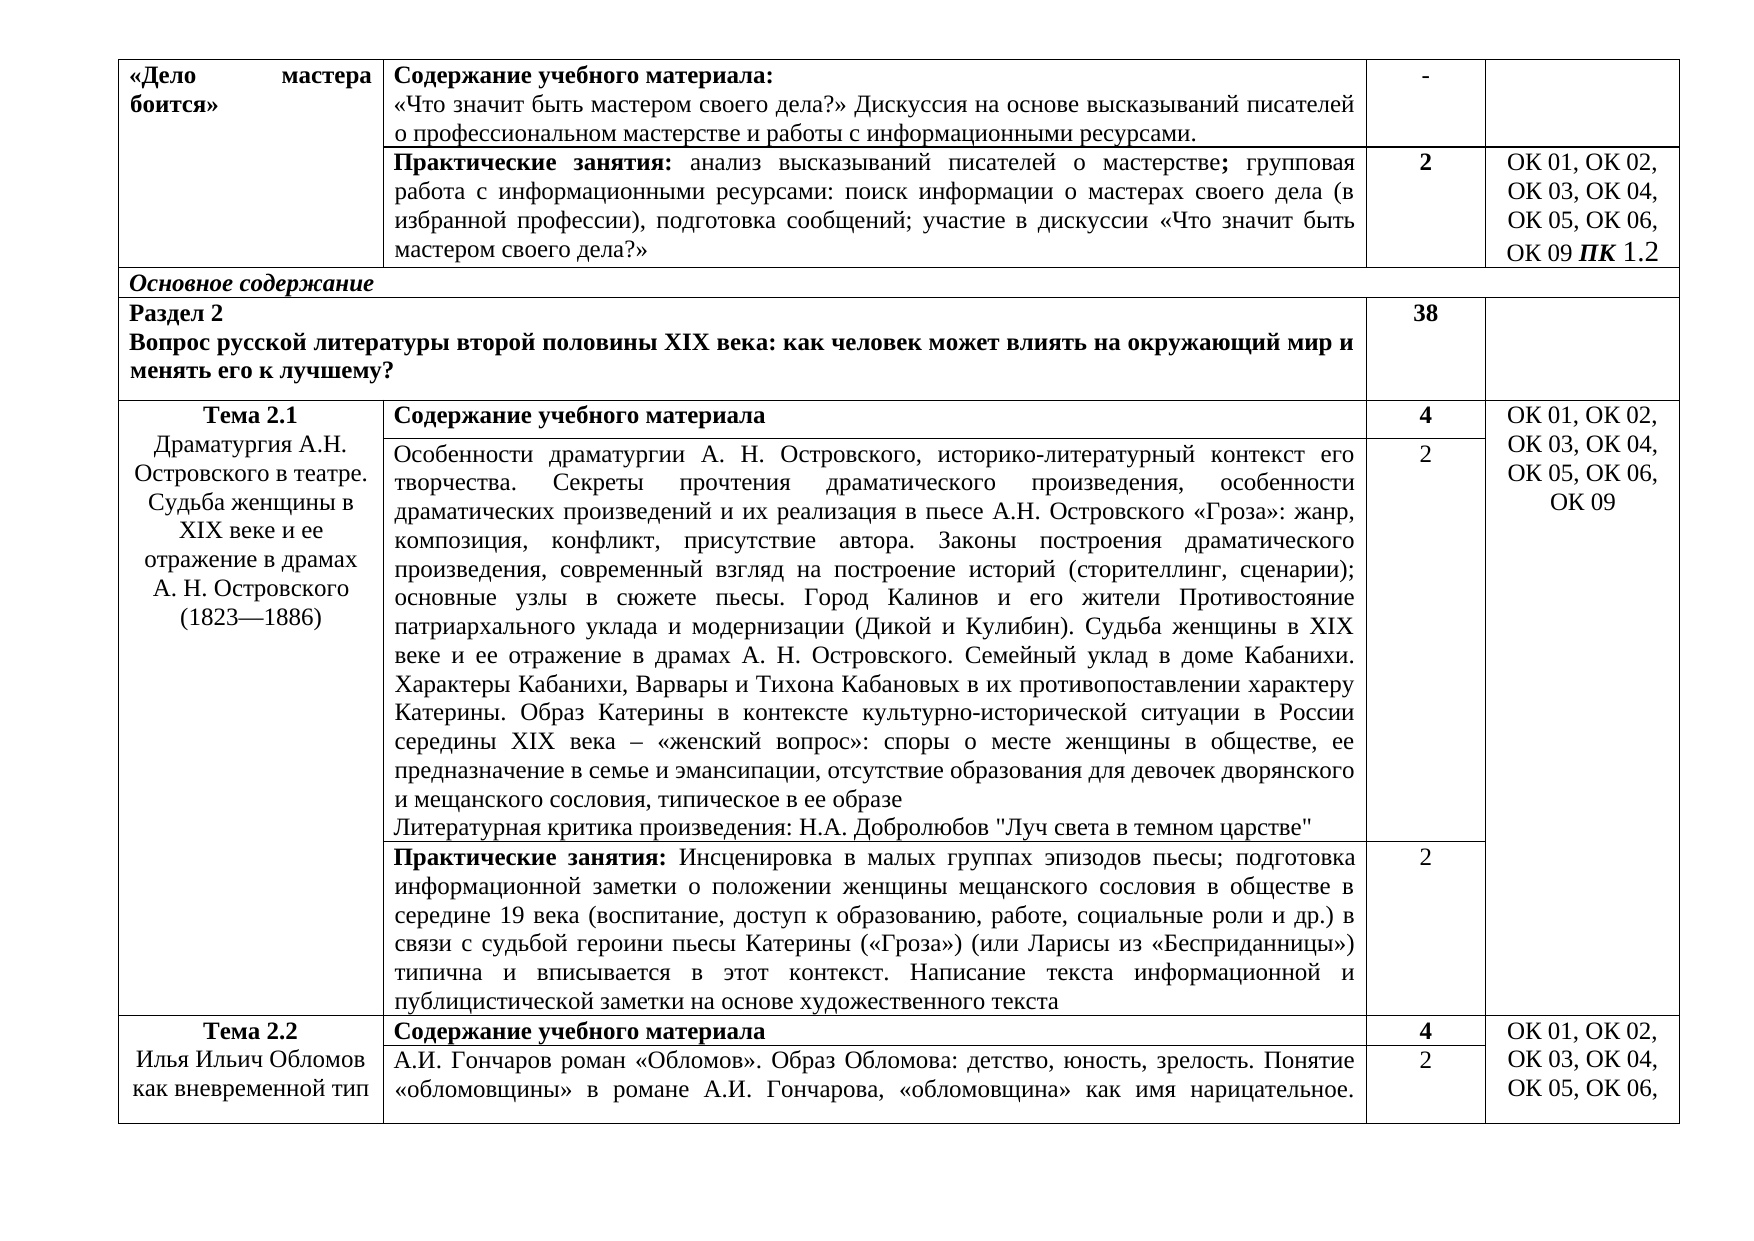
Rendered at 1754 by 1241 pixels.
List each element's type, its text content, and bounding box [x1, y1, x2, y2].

table_cell Содержание учебного материала: «Что значит быть мастером своего дела?» Дискуссия на основе высказываний писателей о профессиональном мастерстве и работы с информационными ресурсами. [384, 60, 1366, 146]
table_cell «Дело мастера боится» [119, 60, 383, 267]
table_cell ОК 01, ОК 02, ОК 03, ОК 04, ОК 05, ОК 06, ОК 09 ПК 1.2 [1486, 148, 1679, 267]
table_cell Раздел 2 Вопрос русской литературы второй половины XIX века: как человек может влиять на окружающий мир и менять его к лучшему? [119, 298, 1366, 399]
table_cell [1486, 60, 1679, 146]
table_cell ОК 01, ОК 02, ОК 03, ОК 04, ОК 05, ОК 06, ОК 09 [1486, 401, 1679, 1015]
table_cell Тема 2.1 Драматургия А.Н. Островского в театре. Судьба женщины в XIX веке и ее отражение в драмах А. Н. Островского (1823—1886) [119, 401, 383, 1015]
table_cell Содержание учебного материала [384, 401, 1366, 438]
table_cell 2 [1367, 1046, 1485, 1123]
table_cell Практические занятия: анализ высказываний писателей о мастерстве; групповая работа с информационными ресурсами: поиск информации о мастерах своего дела (в избранной профессии), подготовка сообщений; участие в дискуссии «Что значит быть мастером своего дела?» [384, 148, 1366, 267]
table_cell Тема 2.2 Илья Ильич Обломов как вневременной тип и одна из граней национального характера [119, 1016, 383, 1123]
table_cell ОК 01, ОК 02, ОК 03, ОК 04, ОК 05, ОК 06, ОК 09 [1486, 1016, 1679, 1123]
table_cell 38 [1367, 298, 1485, 399]
table_cell Практические занятия: Инсценировка в малых группах эпизодов пьесы; подготовка информационной заметки о положении женщины мещанского сословия в обществе в середине 19 века (воспитание, доступ к образованию, работе, социальные роли и др.) в связи с судьбой героини пьесы Катерины («Гроза») (или Ларисы из «Бесприданницы») типична и вписывается в этот контекст. Написание текста информационной и публицистической заметки на основе художественного текста [384, 842, 1366, 1015]
table_cell 4 [1367, 401, 1485, 438]
table_cell 2 [1367, 148, 1485, 267]
table_cell Основное содержание [119, 268, 1679, 297]
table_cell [384, 1046, 1366, 1123]
table_cell - [1367, 60, 1485, 146]
table_cell [1486, 298, 1679, 399]
table_cell 2 [1367, 842, 1485, 1015]
table_cell 2 [1367, 439, 1485, 841]
table_cell 4 [1367, 1016, 1485, 1044]
table_cell Содержание учебного материала [384, 1016, 1366, 1044]
table_cell Особенности драматургии А. Н. Островского, историко-литературный контекст его творчества. Секреты прочтения драматического произведения, особенности драматических произведений и их реализация в пьесе А.Н. Островского «Гроза»: жанр, композиция, конфликт, присутствие автора. Законы построения драматического произведения, современный взгляд на построение историй (сторителлинг, сценарии); основные узлы в сюжете пьесы. Город Калинов и его жители Противостояние патриархального уклада и модернизации (Дикой и Кулибин). Судьба женщины в XIX веке и ее отражение в драмах А. Н. Островского. Семейный уклад в доме Кабанихи. Характеры Кабанихи, Варвары и Тихона Кабановых в их противопоставлении характеру Катерины. Образ Катерины в контексте культурно-исторической ситуации в России середины XIX века – «женский вопрос»: споры о месте женщины в обществе, ее предназначение в семье и эмансипации, отсутствие образования для девочек дворянского и мещанского сословия, типическое в ее образе Литературная критика произведения: Н.А. Добролюбов "Луч света в темном царстве" [384, 439, 1366, 841]
